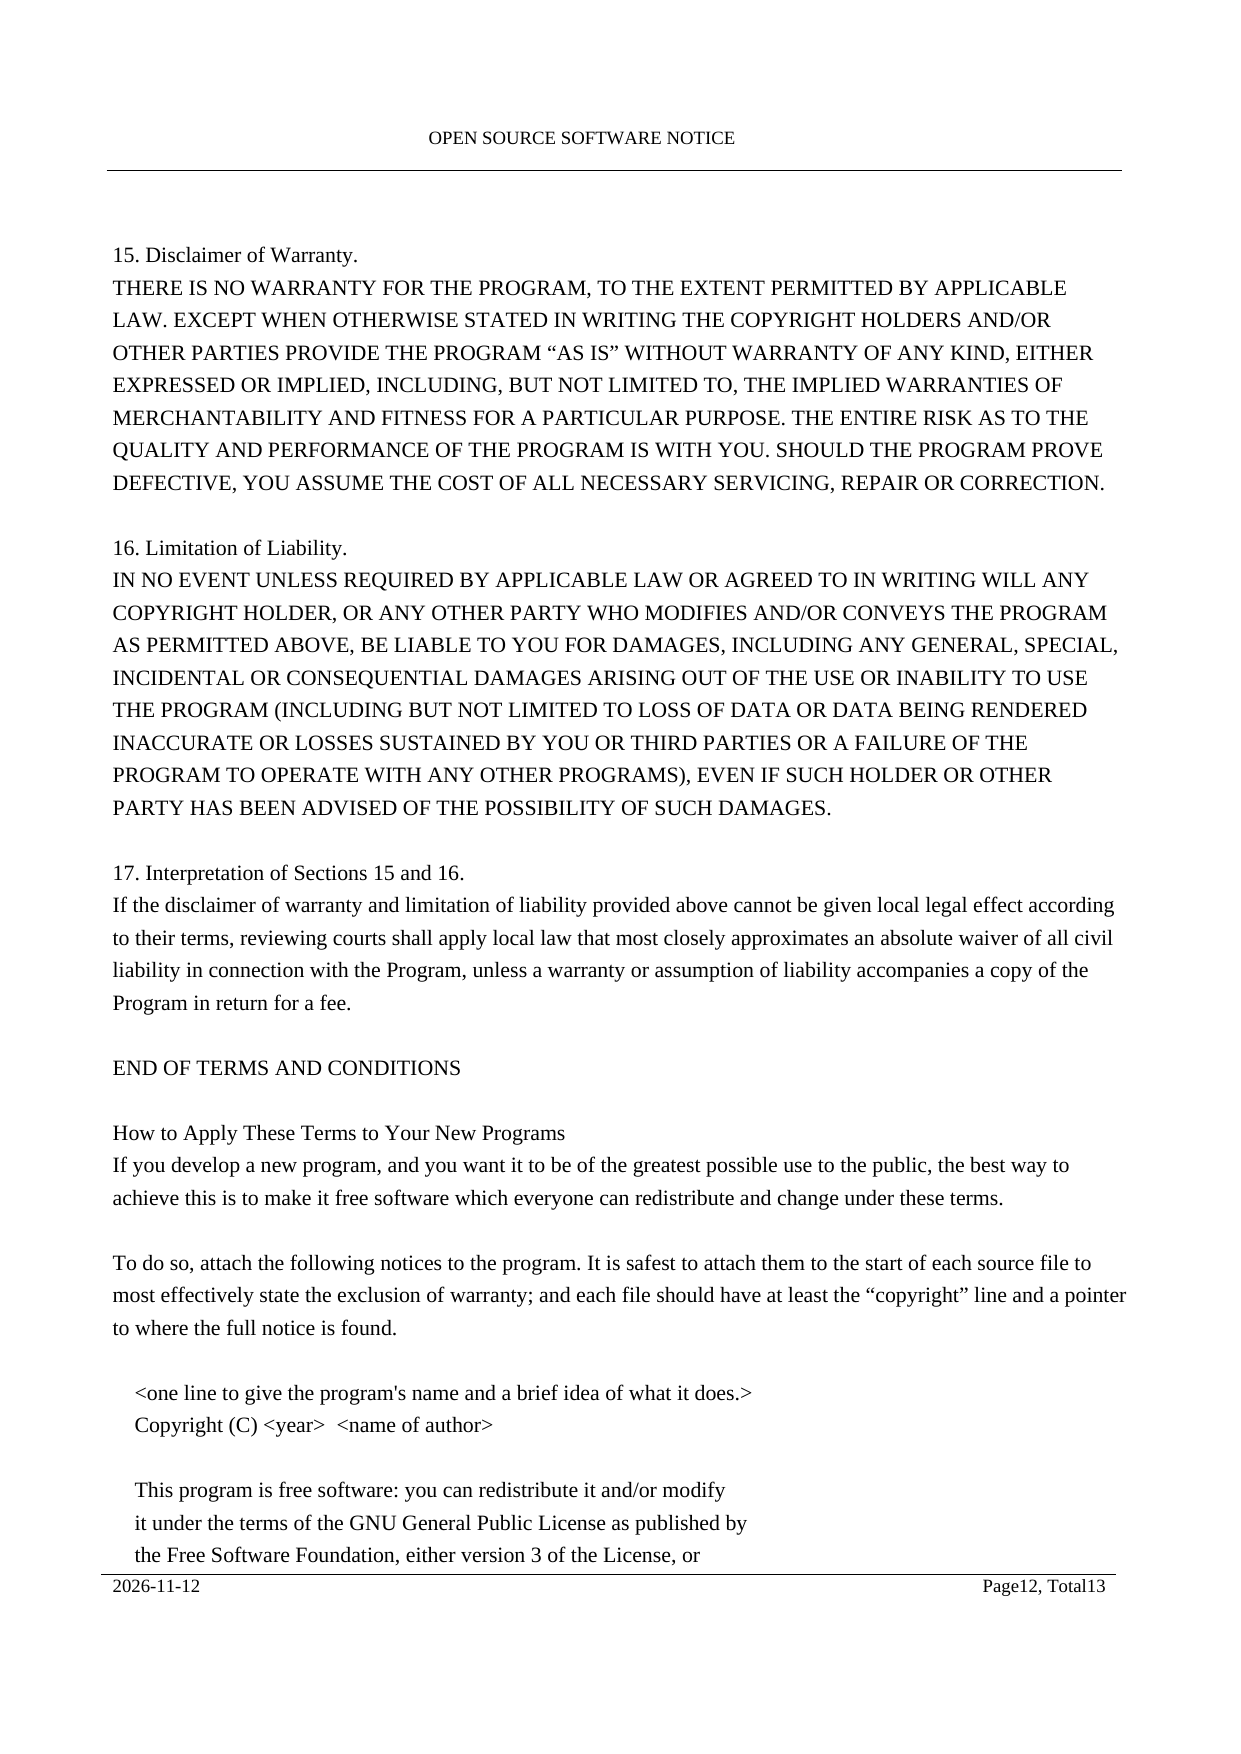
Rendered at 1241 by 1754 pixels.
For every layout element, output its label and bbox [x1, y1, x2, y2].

text [112, 206, 1128, 1571]
